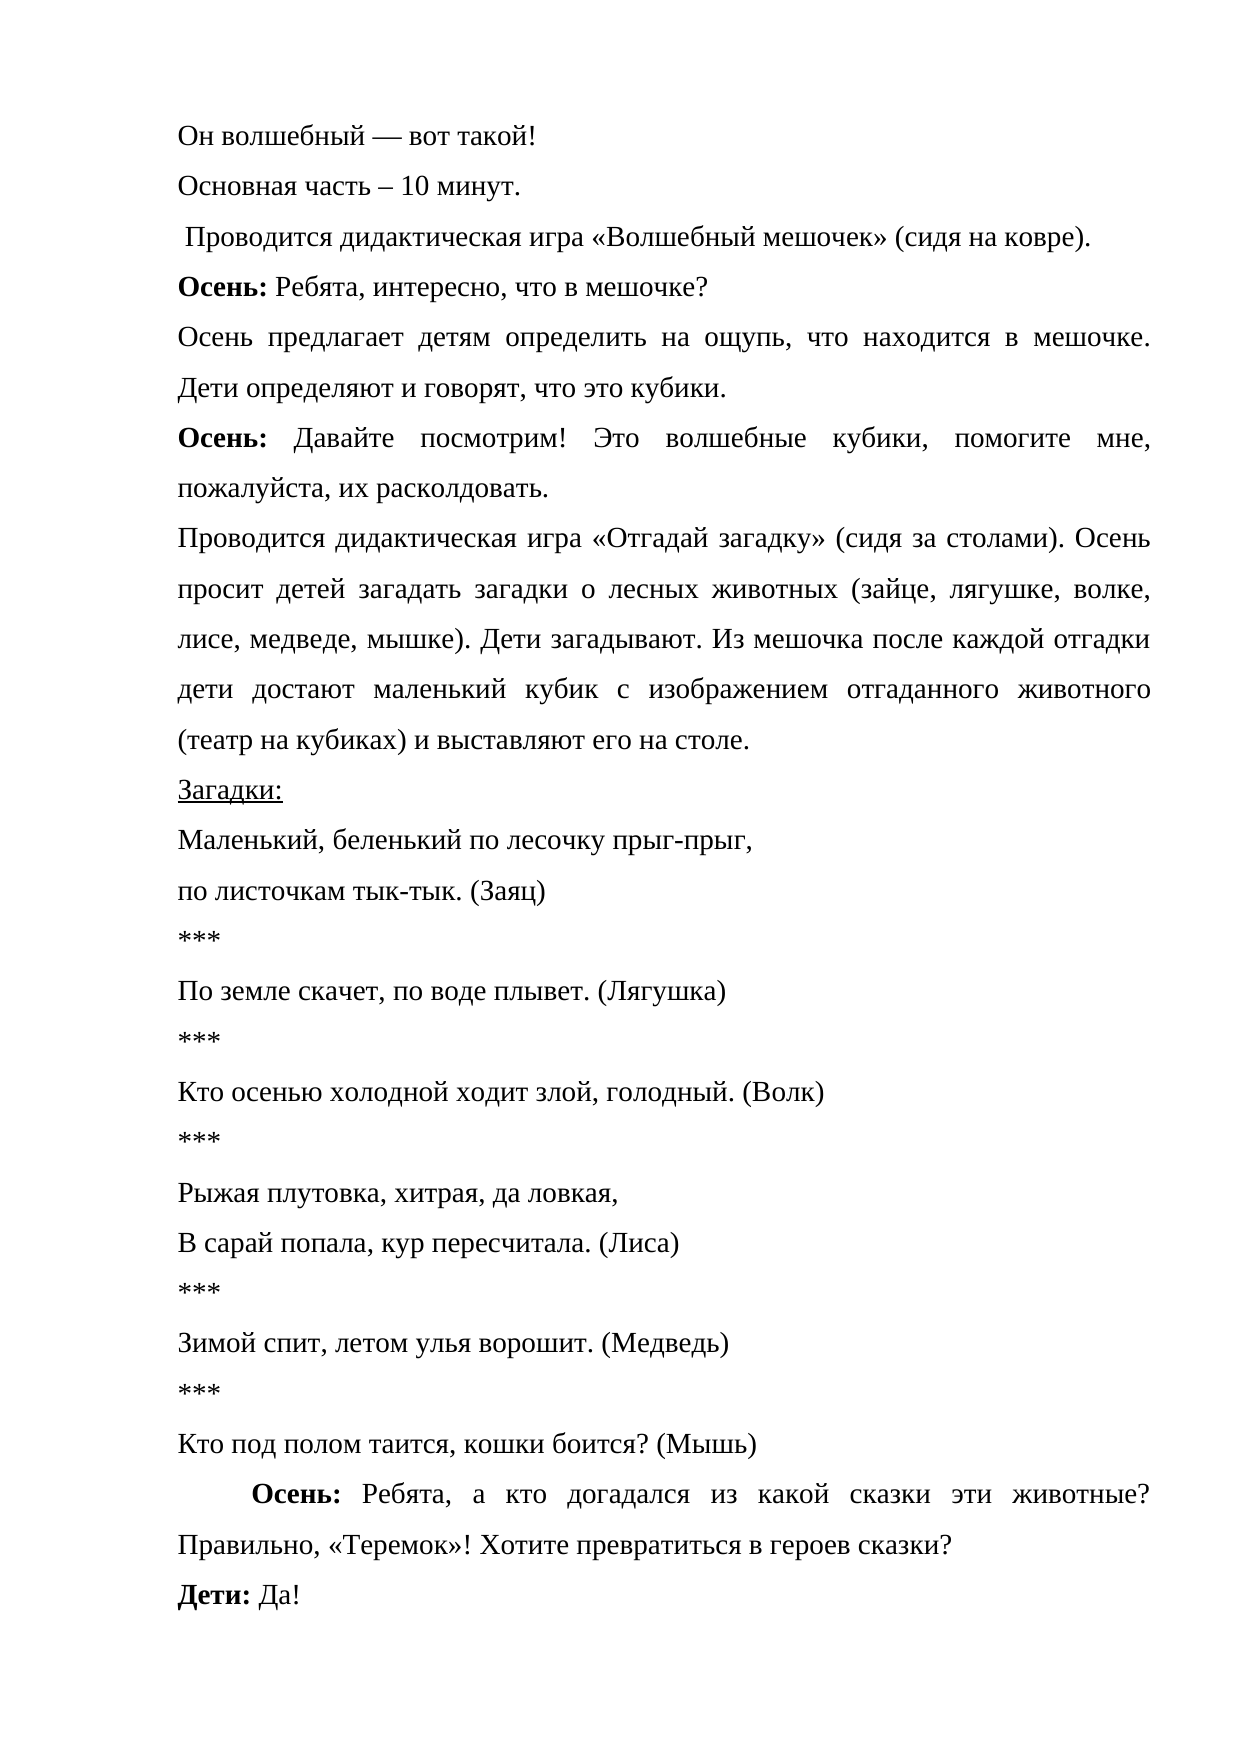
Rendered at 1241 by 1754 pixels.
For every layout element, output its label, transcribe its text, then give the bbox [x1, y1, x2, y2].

text *** [177, 1275, 1152, 1309]
text Рыжая плутовка, хитрая, да ловкая, [177, 1175, 1152, 1208]
text *** [177, 1376, 1152, 1409]
text *** [177, 923, 1152, 957]
text Он волшебный — вот такой! [177, 118, 1152, 152]
text Дети: Да! [177, 1577, 1152, 1611]
text Осень: Ребята, а кто догадался из какой сказки эти животные? Правильно, «Теремок»! Хотите превратиться в героев сказки? [177, 1477, 1152, 1560]
text Кто под полом таится, кошки боится? (Мышь) [177, 1426, 1152, 1460]
text В сарай попала, кур пересчитала. (Лиса) [177, 1225, 1152, 1258]
text Осень: Ребята, интересно, что в мешочке? [177, 269, 1152, 303]
text по листочкам тык-тык. (Заяц) [177, 873, 1152, 906]
text Маленький, беленький по лесочку прыг-прыг, [177, 822, 1152, 856]
text *** [177, 1024, 1152, 1057]
text По земле скачет, по воде плывет. (Лягушка) [177, 973, 1152, 1007]
text Проводится дидактическая игра «Волшебный мешочек» (сидя на ковре). [177, 219, 1152, 252]
text Проводится дидактическая игра «Отгадай загадку» (сидя за столами). Осень просит детей загадать загадки о лесных животных (зайце, лягушке, волке, лисе, медведе, мышке). Дети загадывают. Из мешочка после каждой отгадки дети достают маленький кубик с изображением отгаданного животного (театр на кубиках) и выставляют его на столе. [177, 521, 1152, 755]
text *** [177, 1124, 1152, 1158]
text Загадки: [177, 772, 1152, 806]
text Основная часть – 10 минут. [177, 168, 1152, 202]
text Зимой спит, летом улья ворошит. (Медведь) [177, 1326, 1152, 1359]
text Кто осенью холодной ходит злой, голодный. (Волк) [177, 1074, 1152, 1108]
text Осень: Давайте посмотрим! Это волшебные кубики, помогите мне, пожалуйста, их расколдовать. [177, 420, 1152, 504]
text Осень предлагает детям определить на ощупь, что находится в мешочке. Дети определяют и говорят, что это кубики. [177, 319, 1152, 403]
